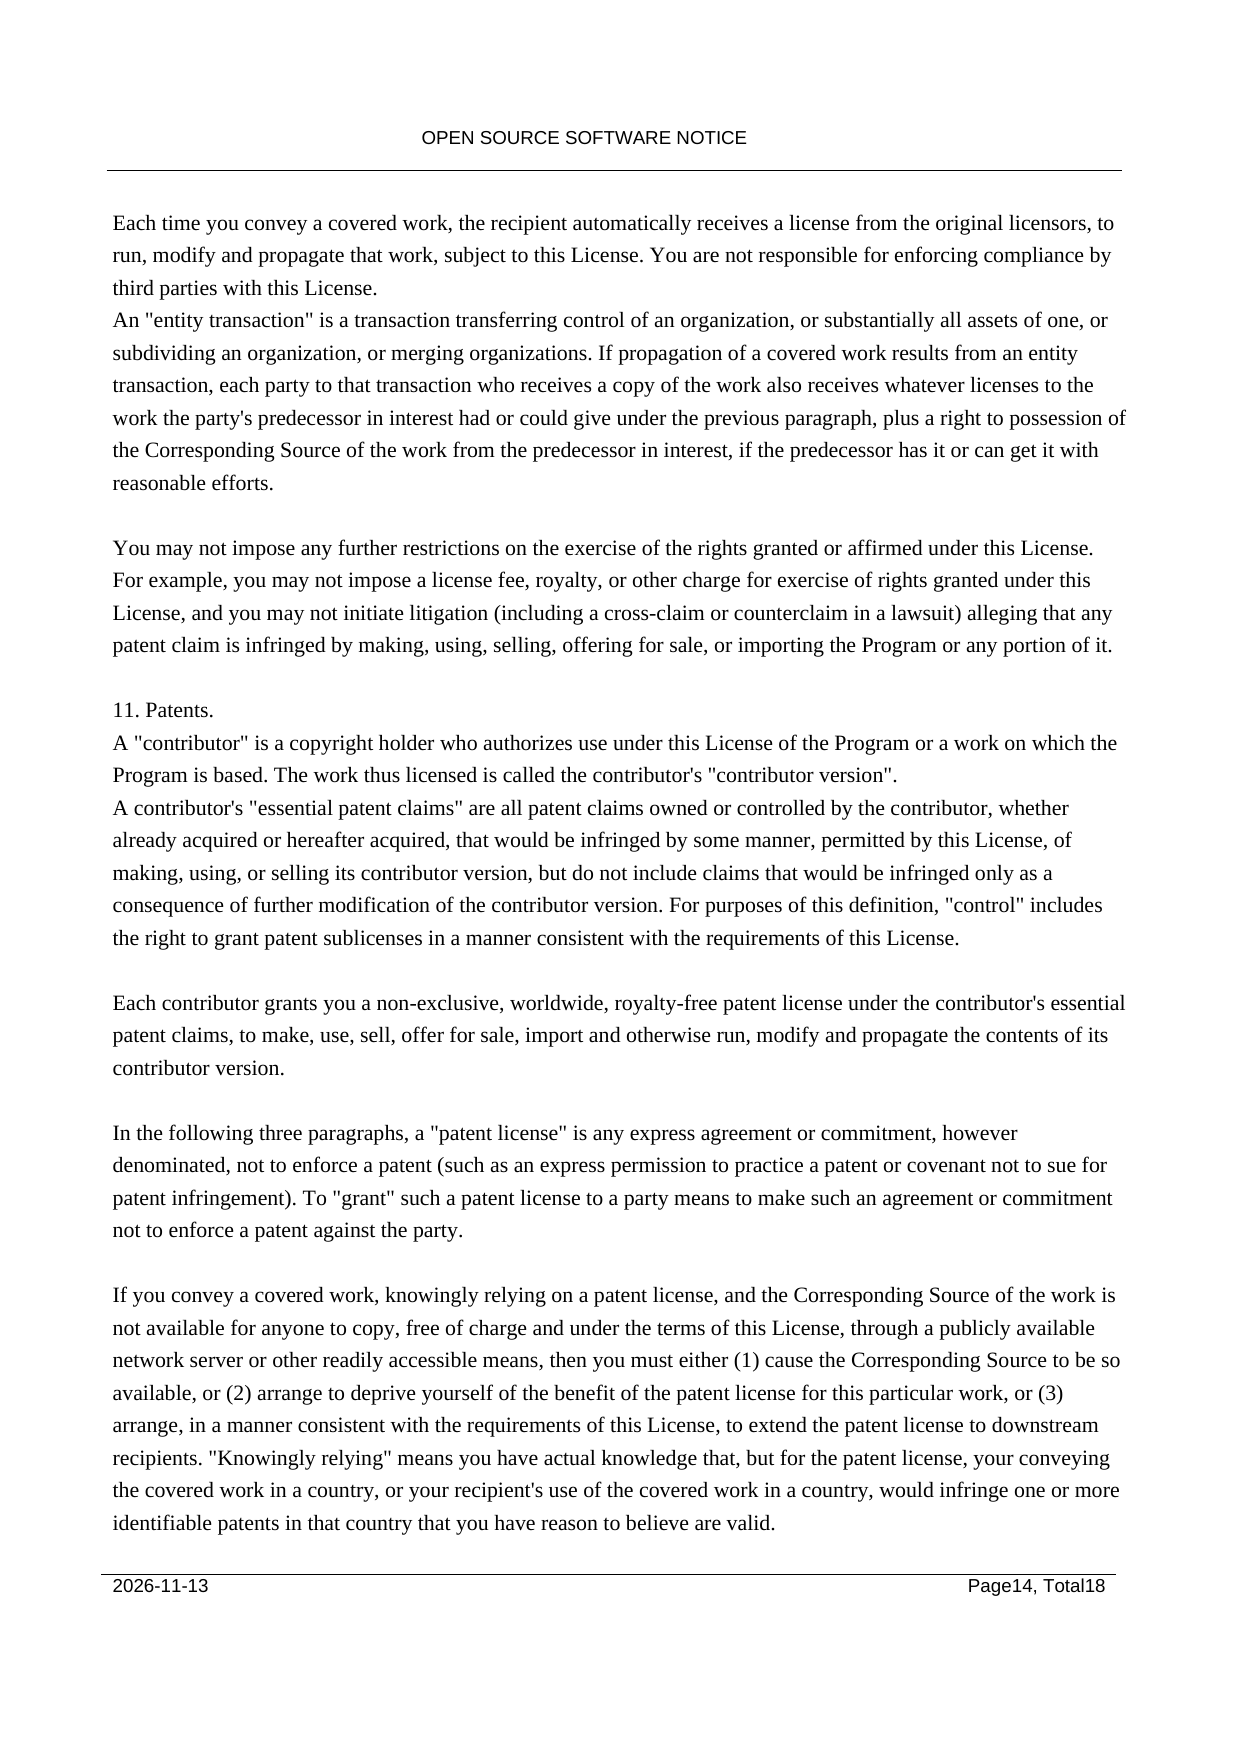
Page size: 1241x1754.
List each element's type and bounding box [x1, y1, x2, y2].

text [112, 206, 1128, 1539]
